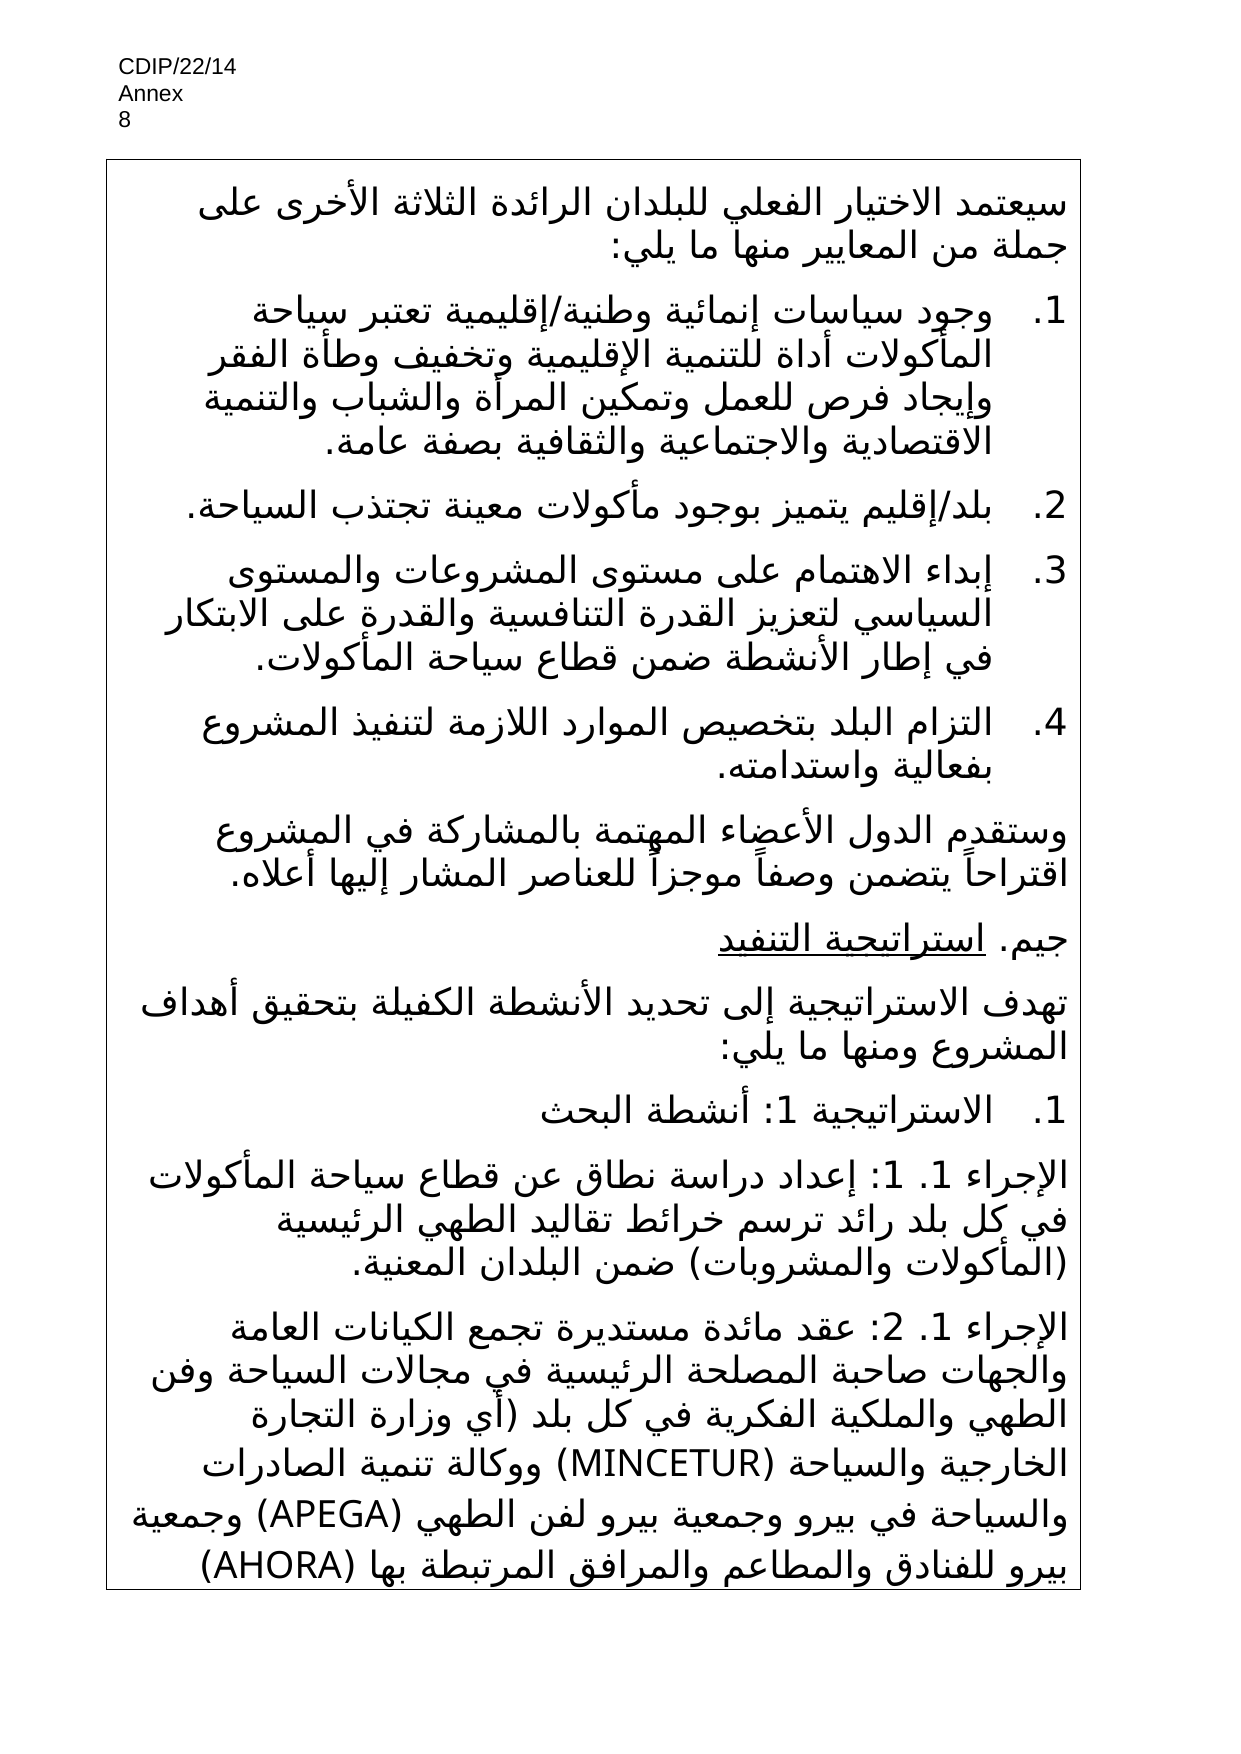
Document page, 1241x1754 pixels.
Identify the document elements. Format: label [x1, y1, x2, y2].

table_cell [107, 160, 1080, 1589]
